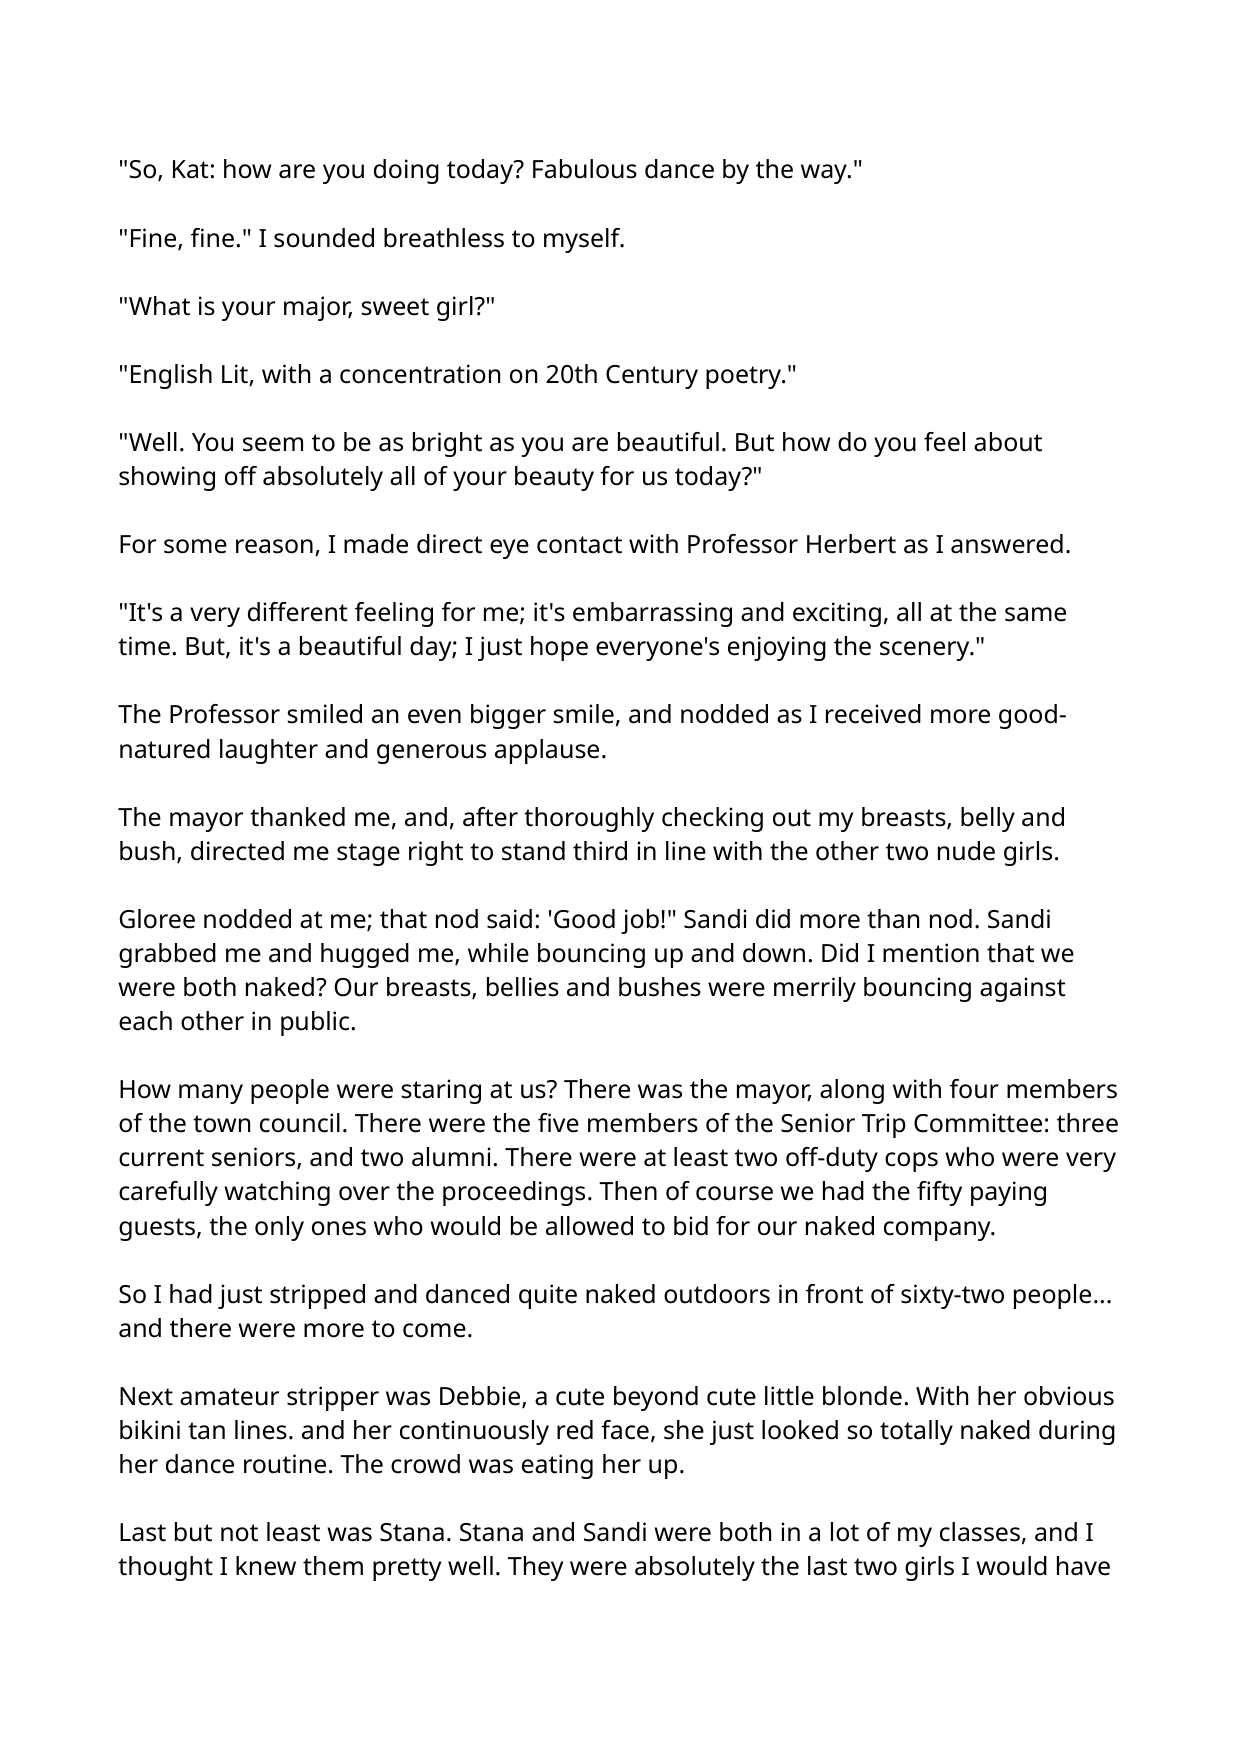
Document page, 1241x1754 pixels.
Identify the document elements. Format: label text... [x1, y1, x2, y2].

text Gloree nodded at me; that nod said: 'Good job!" Sandi did more than nod. Sandi grabbed me and hugged me, while bouncing up and down. Did I mention that we were both naked? Our breasts, bellies and bushes were merrily bouncing against each other in public. [118, 902, 1122, 1038]
text "It's a very different feeling for me; it's embarrassing and exciting, all at the same time. But, it's a beautiful day; I just hope everyone's enjoying the scenery." [118, 595, 1122, 663]
text How many people were staring at us? There was the mayor, along with four members of the town council. There were the five members of the Senior Trip Committee: three current seniors, and two alumni. There were at least two off-duty cops who were very carefully watching over the proceedings. Then of course we had the fifty paying guests, the only ones who would be allowed to bid for our naked company. [118, 1072, 1122, 1242]
text The Professor smiled an even bigger smile, and nodded as I received more good-natured laughter and generous applause. [118, 697, 1122, 765]
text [118, 1515, 1122, 1583]
text So I had just stripped and danced quite naked outdoors in front of sixty-two people... and there were more to come. [118, 1276, 1122, 1344]
text "Well. You seem to be as bright as you are beautiful. But how do you feel about showing off absolutely all of your beauty for us today?" [118, 425, 1122, 493]
text "Fine, fine." I sounded breathless to myself. [118, 220, 1122, 254]
text The mayor thanked me, and, after thoroughly checking out my breasts, belly and bush, directed me stage right to stand third in line with the other two nude girls. [118, 799, 1122, 867]
text "English Lit, with a concentration on 20th Century poetry." [118, 357, 1122, 391]
text "What is your major, sweet girl?" [118, 288, 1122, 322]
text "So, Kat: how are you doing today? Fabulous dance by the way." [118, 152, 1122, 186]
text Next amateur stripper was Debbie, a cute beyond cute little blonde. With her obvious bikini tan lines. and her continuously red face, she just looked so totally naked during her dance routine. The crowd was eating her up. [118, 1378, 1122, 1481]
text For some reason, I made direct eye contact with Professor Herbert as I answered. [118, 527, 1122, 561]
